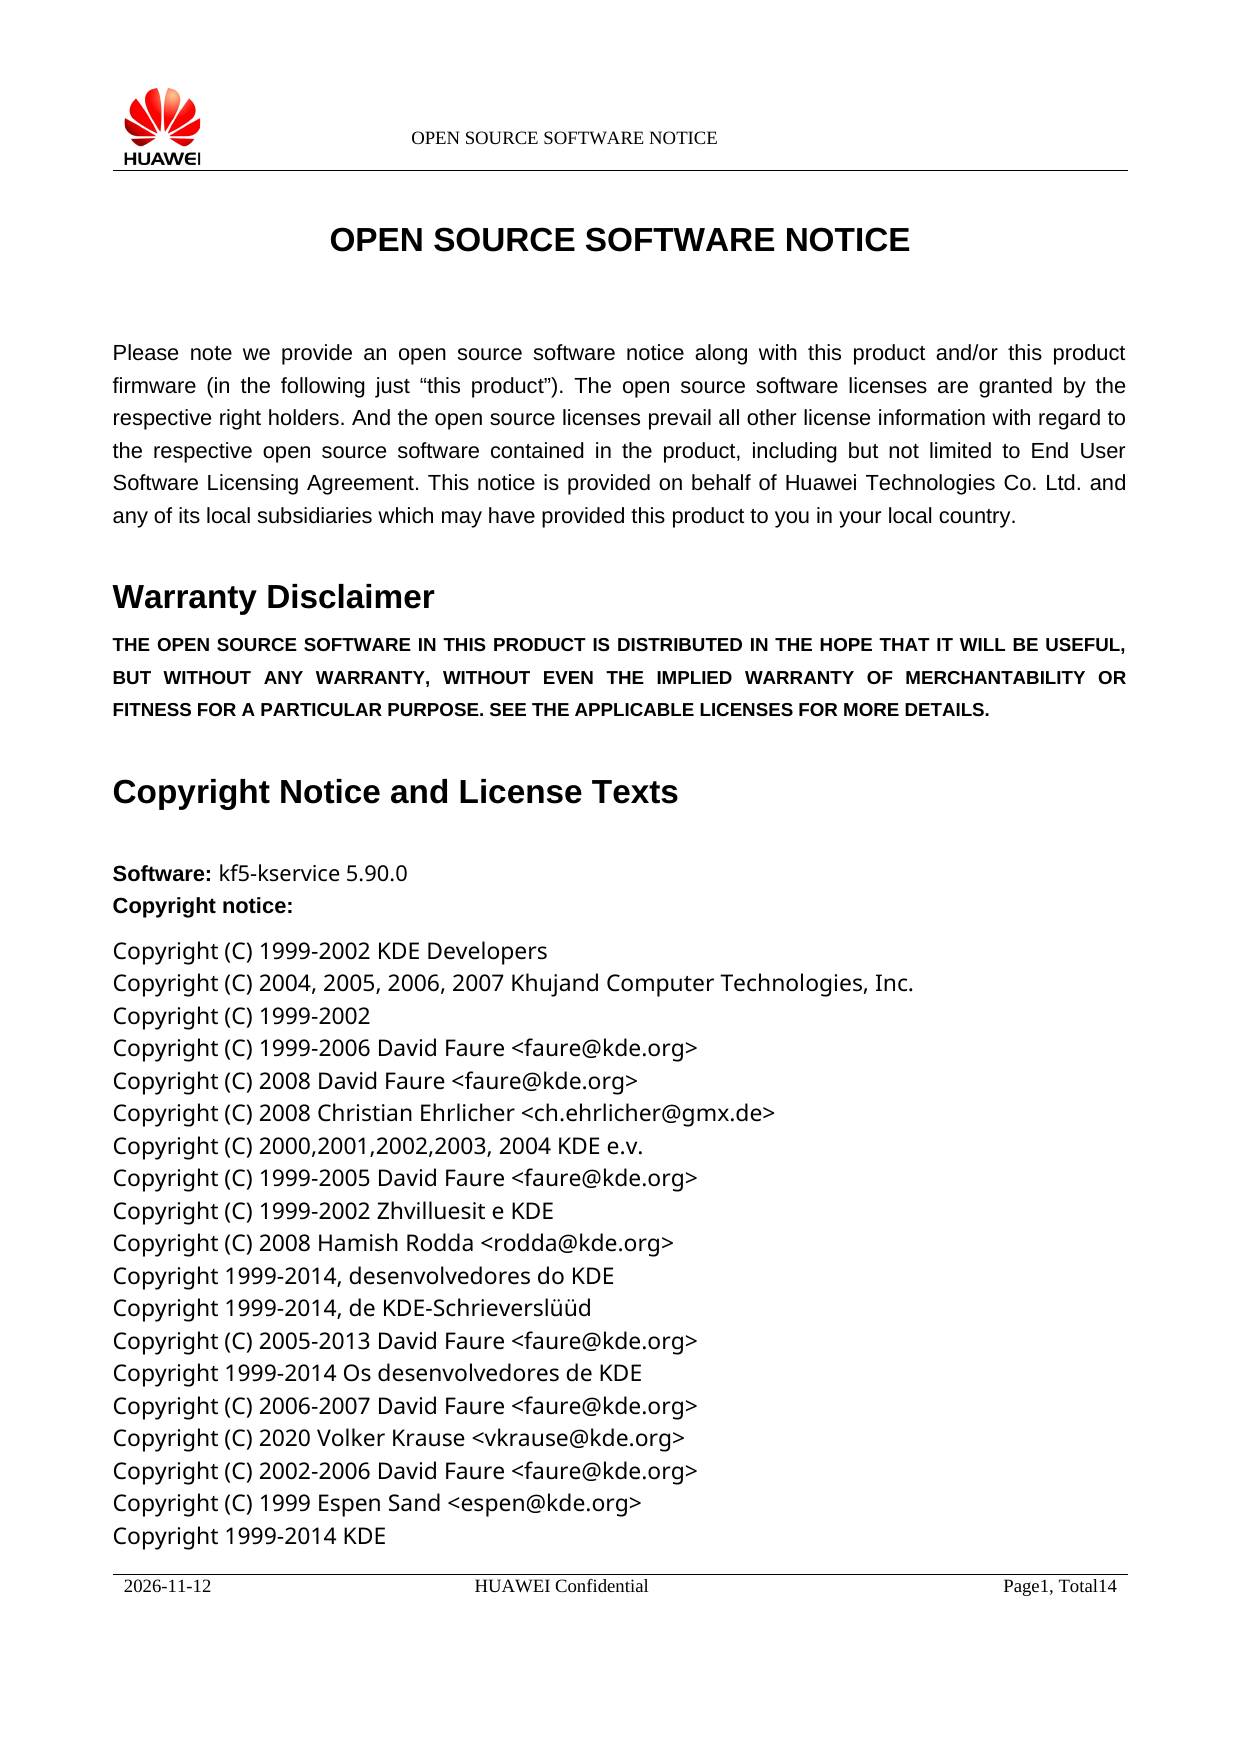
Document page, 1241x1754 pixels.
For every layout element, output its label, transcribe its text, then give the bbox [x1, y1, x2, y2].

text Please note we provide an open source software notice along with this product and/or this product firmware (in the following just “this product”). The open source software licenses are granted by the respective right holders. And the open source licenses prevail all other license information with regard to the respective open source software contained in the product, including but not limited to End User Software Licensing Agreement. This notice is provided on behalf of Huawei Technologies Co. Ltd. and any of its local subsidiaries which may have provided this product to you in your local country. [112, 336, 1128, 531]
text OPEN SOURCE SOFTWARE NOTICE [112, 206, 1128, 271]
text Warranty Disclaimer [112, 564, 1128, 629]
text Copyright Notice and License Texts [112, 759, 1128, 824]
text The open source software in this product is distributed in the hope that it will be useful, but WITHOUT ANY WARRANTY, without even the implied warranty of MERCHANTABILITY or FITNESS FOR A PARTICULAR PURPOSE. See the applicable licenses for more details. [112, 629, 1128, 726]
title Software: kf5-kservice 5.90.0 [112, 856, 1128, 889]
picture [124, 88, 201, 165]
text Copyright notice: [112, 889, 1128, 921]
